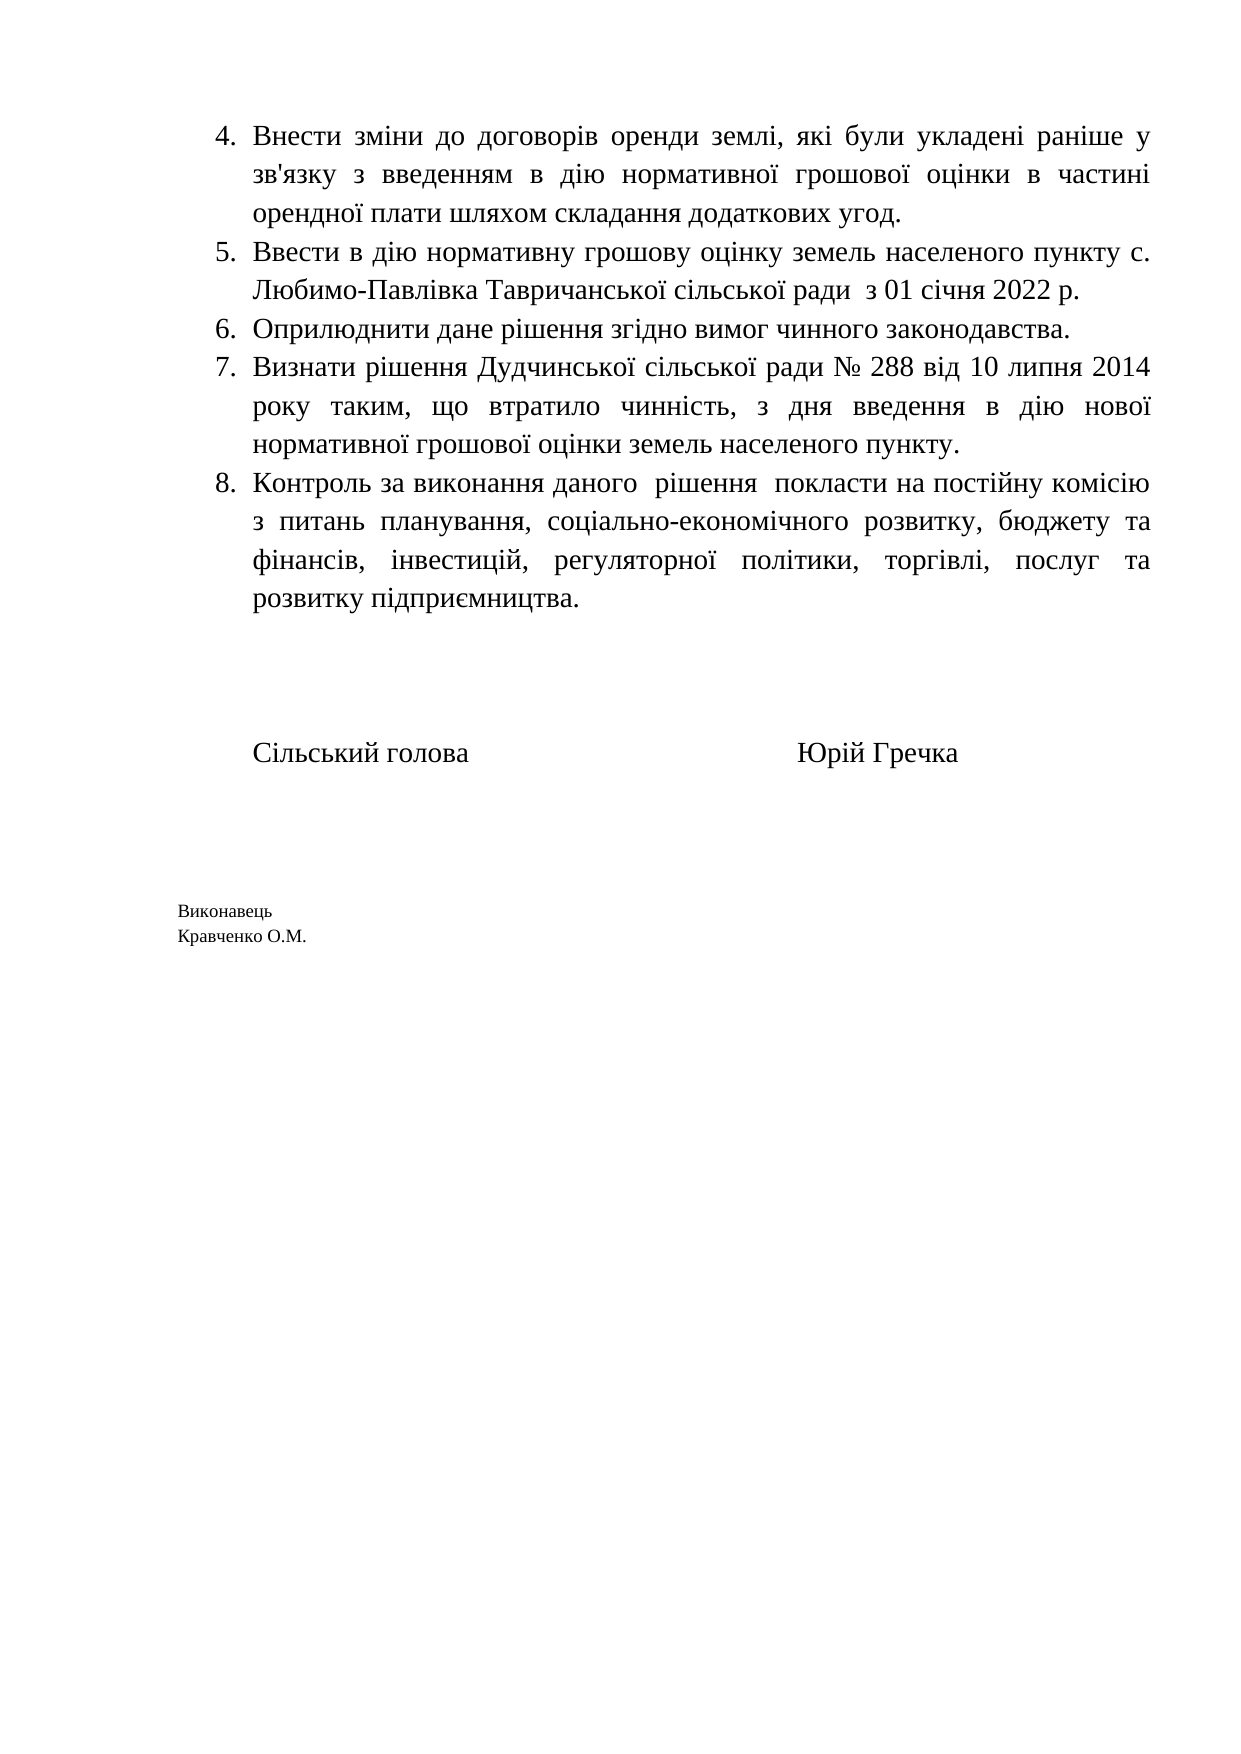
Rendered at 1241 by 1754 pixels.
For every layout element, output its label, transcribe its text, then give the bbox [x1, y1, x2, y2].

list Оприлюднити дане рішення згідно вимог чинного законодавства. [215, 311, 1152, 344]
list Визнати рішення Дудчинської сільської ради № 288 від 10 липня 2014 року таким, що втратило чинність, з дня введення в дію нової нормативної грошової оцінки земель населеного пункту. [215, 349, 1152, 460]
list Внести зміни до договорів оренди землі, які були укладені раніше у зв'язку з введенням в дію нормативної грошової оцінки в частині орендної плати шляхом складання додаткових угод. [215, 118, 1152, 229]
text Кравченко О.М. [177, 925, 1152, 946]
list Контроль за виконання даного рішення покласти на постійну комісію з питань планування, соціально-економічного розвитку, бюджету та фінансів, інвестицій, регуляторної політики, торгівлі, послуг та розвитку підприємництва. [215, 465, 1152, 614]
list Сільський голова Юрій Гречка [252, 735, 1152, 768]
text Виконавець [177, 900, 1152, 922]
list Ввести в дію нормативну грошову оцінку земель населеного пункту с. Любимо-Павлівка Тавричанської сільської ради з 01 січня 2022 р. [215, 234, 1152, 306]
